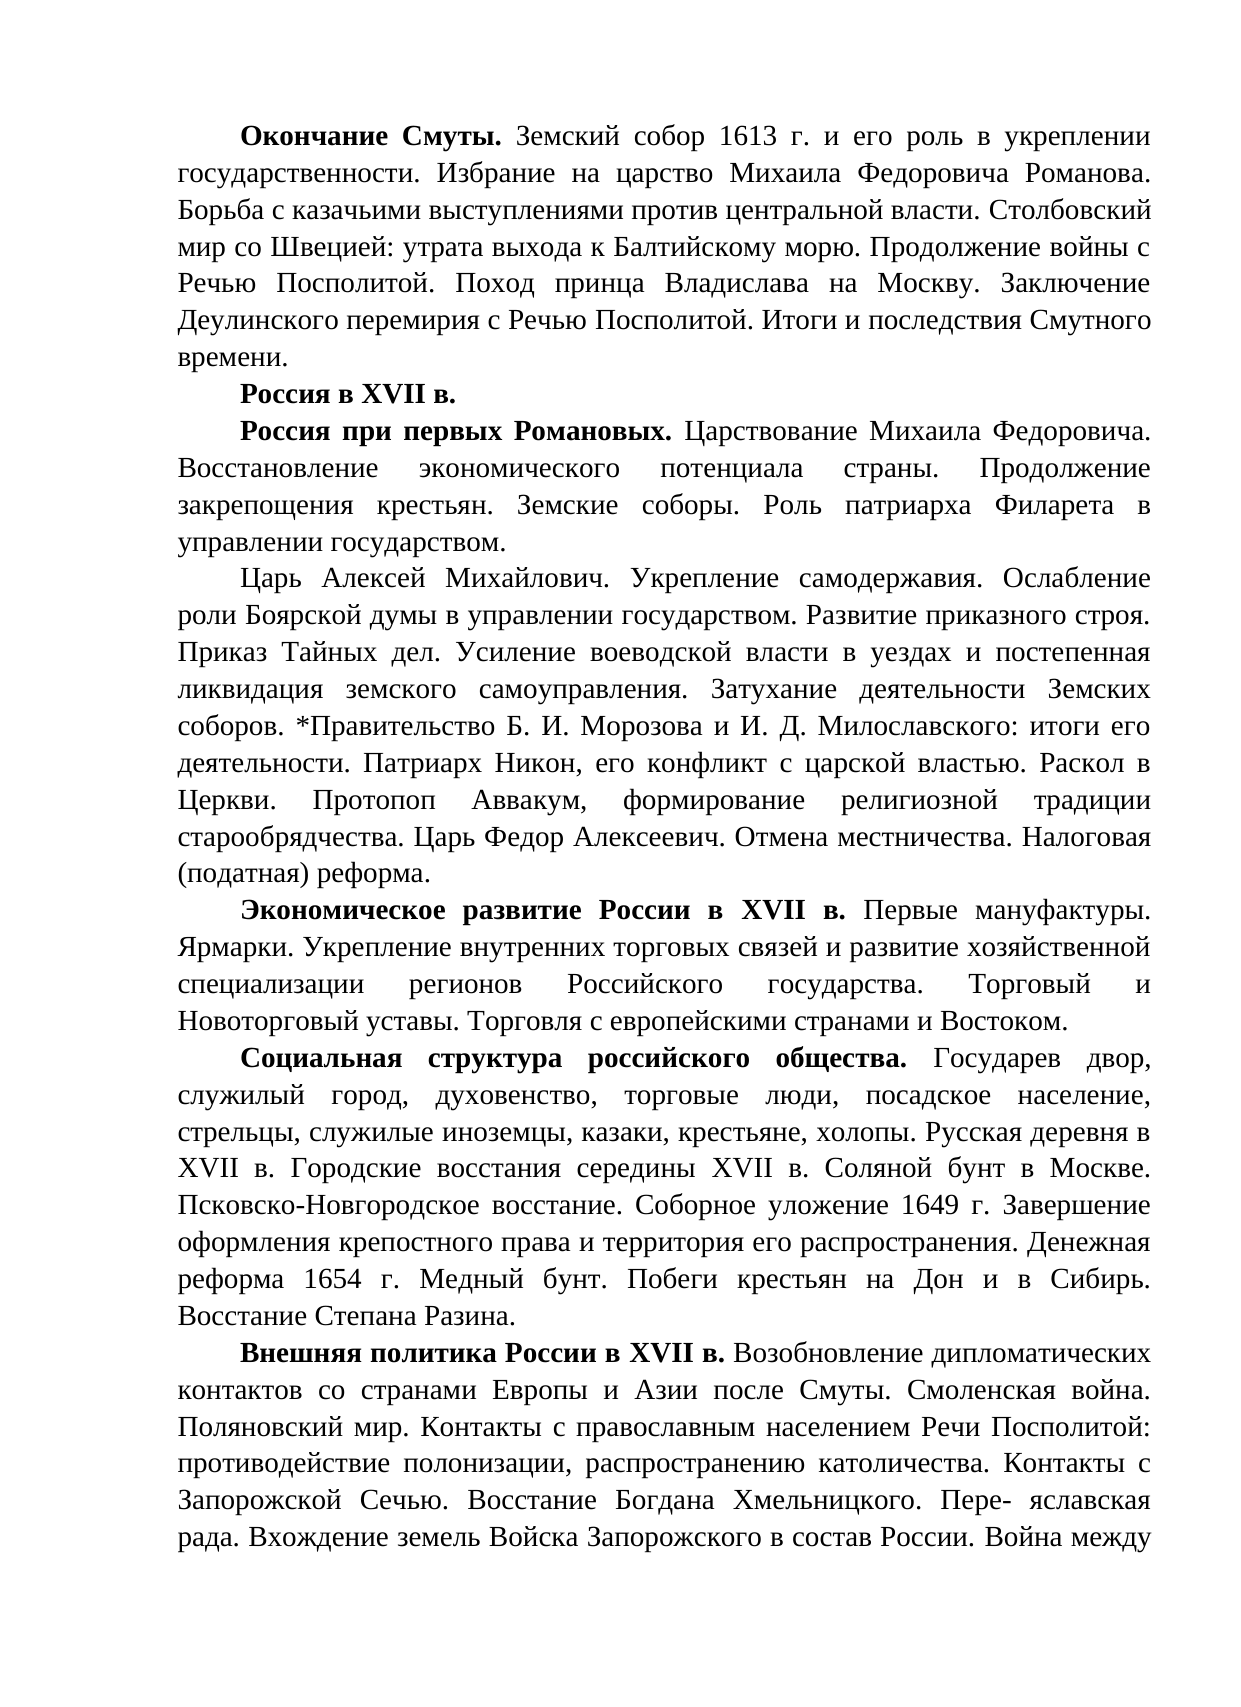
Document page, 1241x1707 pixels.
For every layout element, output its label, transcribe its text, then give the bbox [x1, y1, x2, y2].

text Экономическое развитие России в XVII в. Первые мануфактуры. Ярмарки. Укрепление внутренних торговых связей и развитие хозяйственной специализации регионов Российского государства. Торговый и Новоторговый уставы. Торговля с европейскими странами и Востоком. [177, 892, 1152, 1037]
text Окончание Смуты. Земский собор 1613 г. и его роль в укреплении государственности. Избрание на царство Михаила Федоровича Романова. Борьба с казачьими выступлениями против центральной власти. Столбовский мир со Швецией: утрата выхода к Балтийскому морю. Продолжение войны с Речью Посполитой. Поход принца Владислава на Москву. Заключение Деулинского перемирия с Речью Посполитой. Итоги и последствия Смутного времени. [177, 118, 1152, 373]
text Россия при первых Романовых. Царствование Михаила Федоровича. Восстановление экономического потенциала страны. Продолжение закрепощения крестьян. Земские соборы. Роль патриарха Филарета в управлении государством. [177, 413, 1152, 557]
text Царь Алексей Михайлович. Укрепление самодержавия. Ослабление роли Боярской думы в управлении государством. Развитие приказного строя. Приказ Тайных дел. Усиление воеводской власти в уездах и постепенная ликвидация земского самоуправления. Затухание деятельности Земских соборов. *Правительство Б. И. Морозова и И. Д. Милославского: итоги его деятельности. Патриарх Никон, его конфликт с царской властью. Раскол в Церкви. Протопоп Аввакум, формирование религиозной традиции старообрядчества. Царь Федор Алексеевич. Отмена местничества. Налоговая (податная) реформа. [177, 561, 1152, 889]
text Социальная структура российского общества. Государев двор, служилый город, духовенство, торговые люди, посадское население, стрельцы, служилые иноземцы, казаки, крестьяне, холопы. Русская деревня в XVII в. Городские восстания середины XVII в. Соляной бунт в Москве. Псковско-Новгородское восстание. Соборное уложение 1649 г. Завершение оформления крепостного права и территория его распространения. Денежная реформа 1654 г. Медный бунт. Побеги крестьян на Дон и в Сибирь. Восстание Степана Разина. [177, 1040, 1152, 1332]
text Россия в XVII в. [177, 376, 1152, 410]
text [177, 1335, 1152, 1553]
